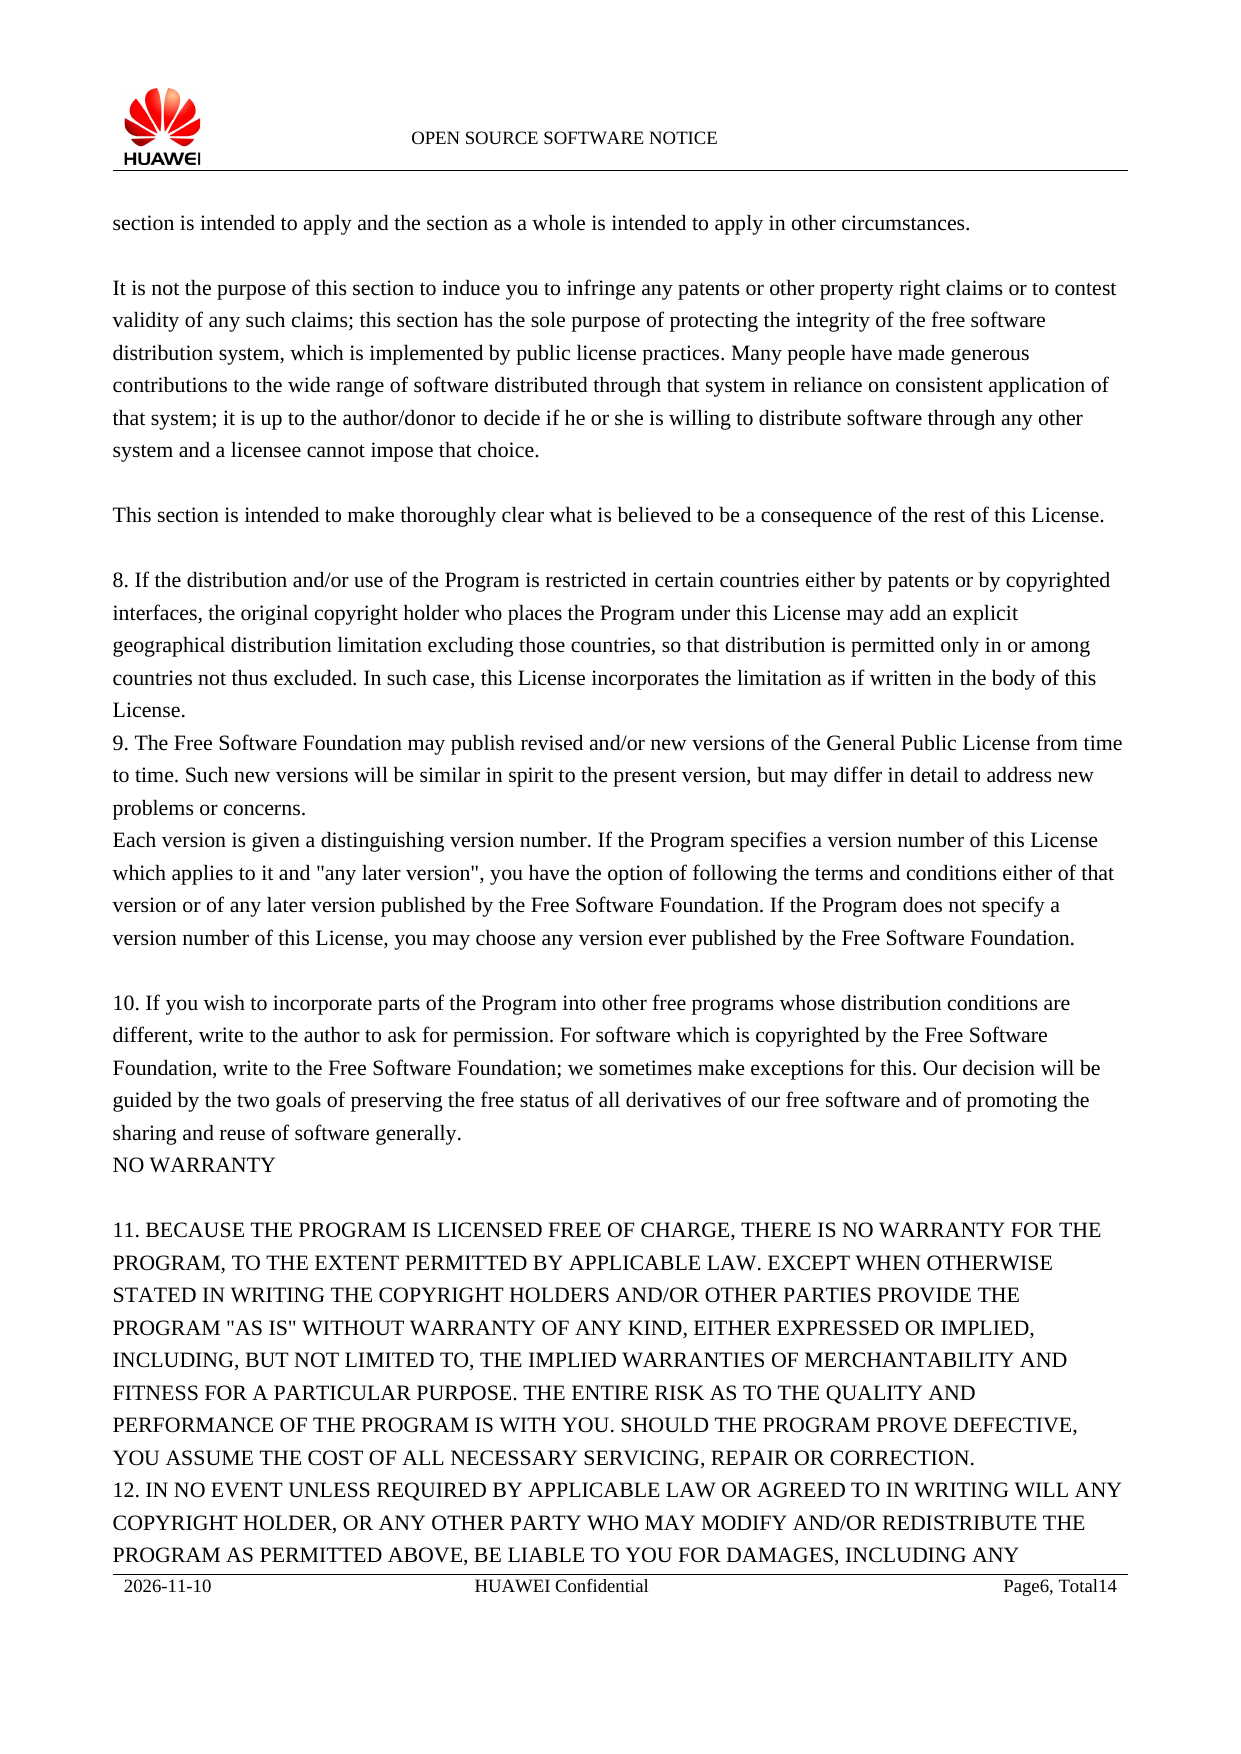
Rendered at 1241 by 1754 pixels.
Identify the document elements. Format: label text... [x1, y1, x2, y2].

picture [124, 88, 201, 165]
